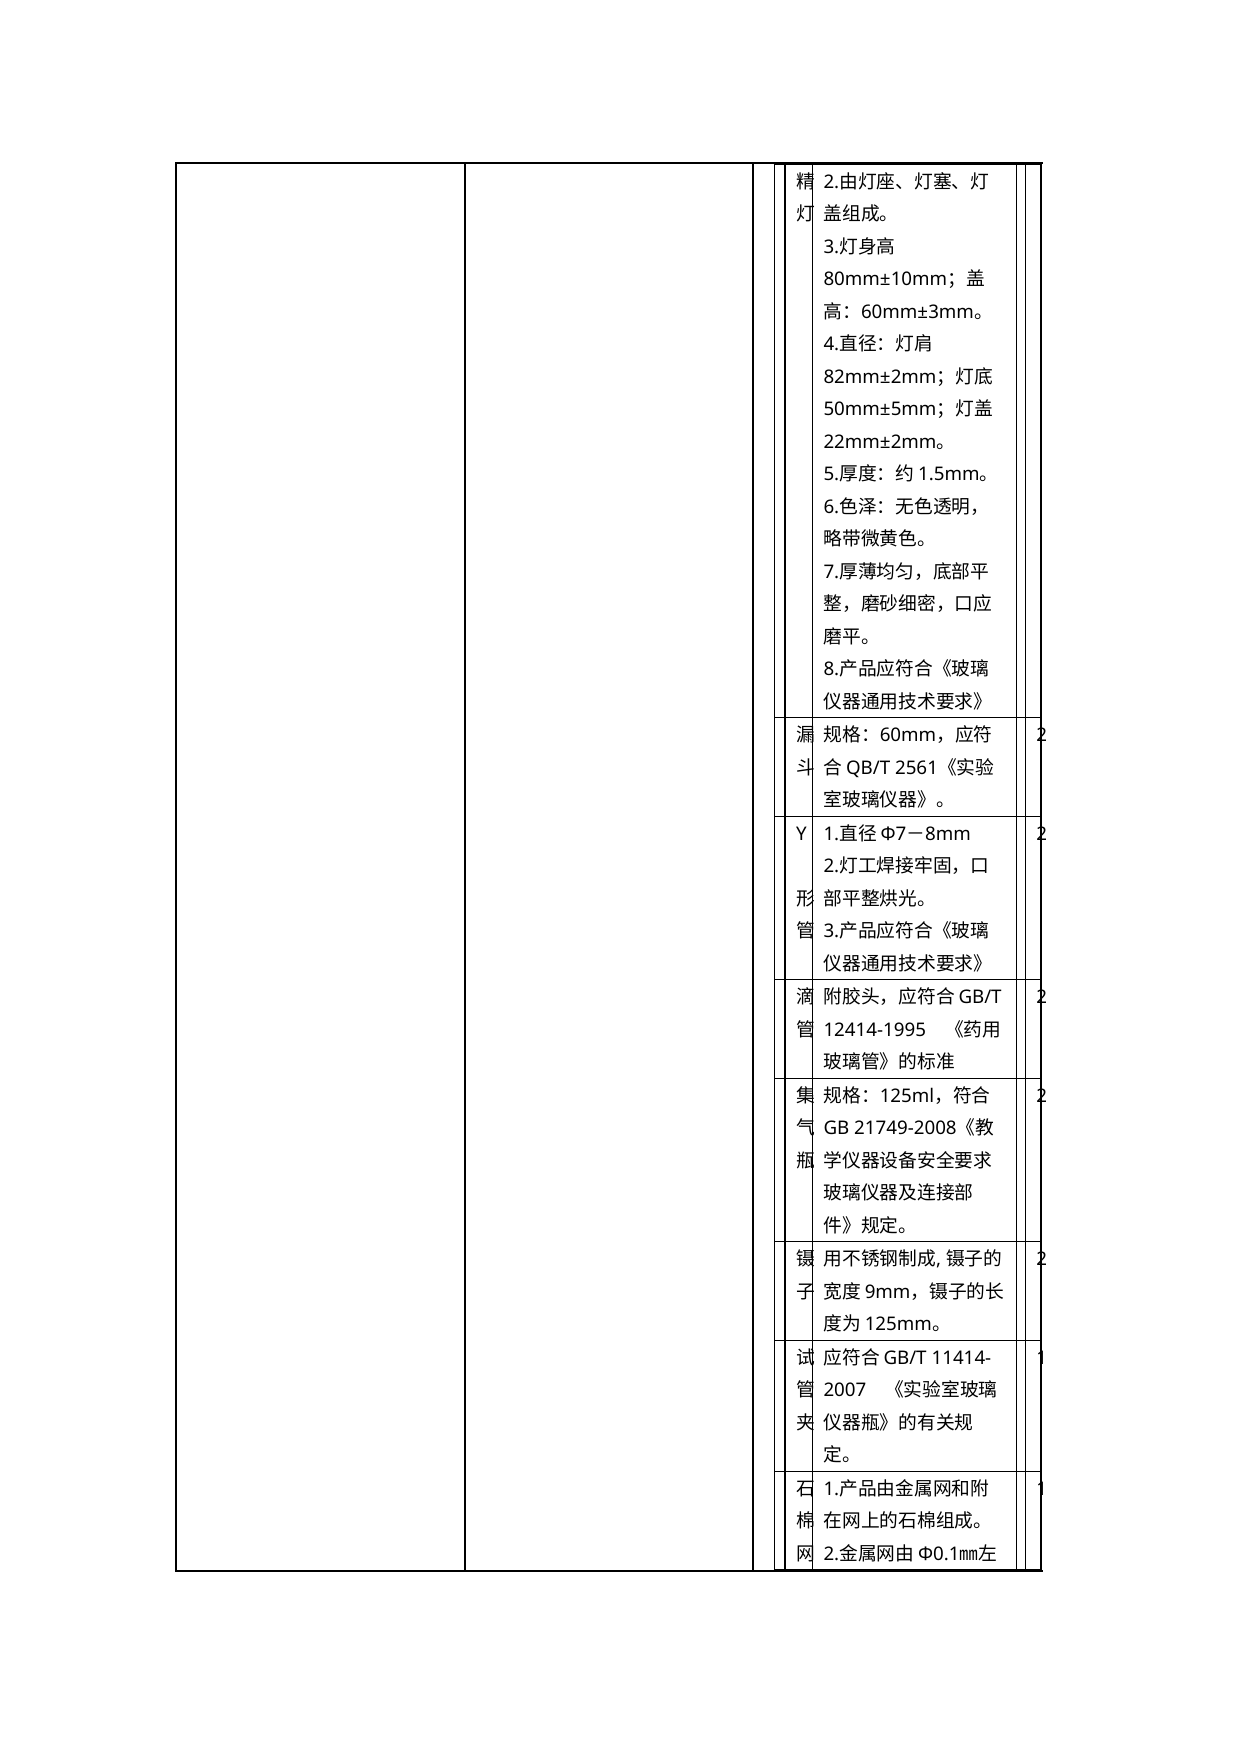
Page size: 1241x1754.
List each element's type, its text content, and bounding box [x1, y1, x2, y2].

table_cell [786, 1341, 812, 1471]
table_cell [786, 1079, 812, 1241]
table_cell [1026, 817, 1040, 979]
table_cell [775, 1079, 784, 1241]
table_cell [786, 1242, 812, 1340]
table_cell [775, 980, 784, 1078]
table_cell [813, 1242, 1016, 1340]
table_cell [1017, 817, 1025, 979]
table_cell [775, 718, 784, 816]
table_cell [786, 1472, 812, 1569]
table_cell [1026, 1242, 1040, 1340]
table_cell [1026, 1472, 1040, 1569]
table_cell [754, 164, 774, 1570]
table_cell [813, 1341, 1016, 1471]
table_cell [775, 1341, 784, 1471]
table_cell [1017, 1472, 1025, 1569]
table_cell [1026, 1079, 1040, 1241]
table_cell [1026, 980, 1040, 1078]
table_cell [802, 1488, 811, 1494]
table_cell [813, 1472, 1016, 1569]
table_cell [1026, 165, 1040, 717]
table_cell [813, 817, 1016, 979]
table_cell [813, 980, 1016, 1078]
table_cell [786, 980, 812, 1078]
table_cell [1017, 718, 1025, 816]
table_cell [813, 1079, 1016, 1241]
table_cell [1017, 1242, 1025, 1340]
table_cell [786, 165, 812, 717]
table_cell 1 [177, 164, 464, 1570]
table_cell [466, 164, 752, 1570]
table_cell [775, 165, 784, 717]
table_cell [775, 1242, 784, 1340]
table_cell [802, 1482, 812, 1487]
table_cell [1026, 718, 1040, 816]
table_cell [1017, 980, 1025, 1078]
table_cell [1017, 1079, 1025, 1241]
table_cell [813, 718, 1016, 816]
table_cell [786, 718, 812, 816]
table_cell [775, 817, 784, 979]
table_cell [813, 165, 1016, 717]
table_cell [1026, 1341, 1040, 1471]
table_cell [786, 817, 812, 979]
table_cell [1017, 165, 1025, 717]
table_cell [1017, 1341, 1025, 1471]
table_cell [775, 1472, 784, 1569]
